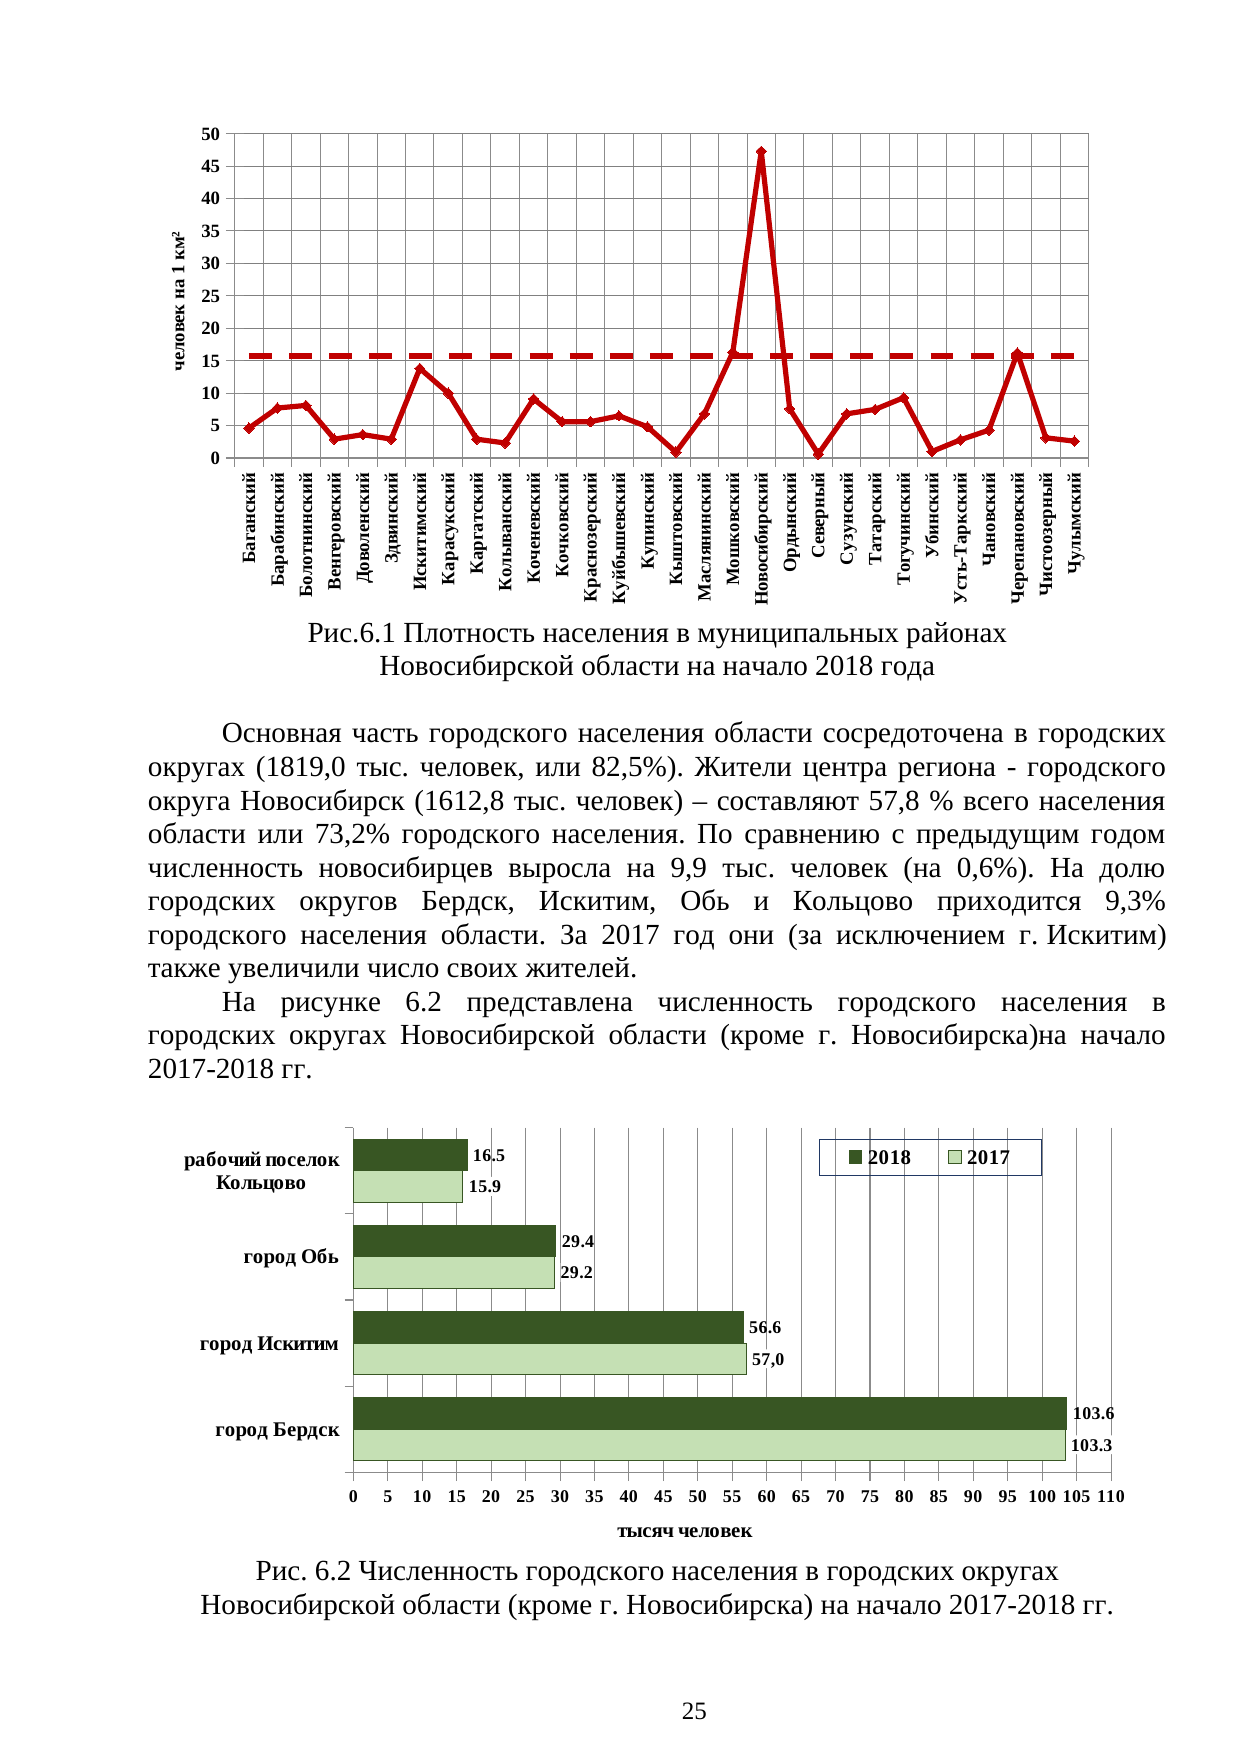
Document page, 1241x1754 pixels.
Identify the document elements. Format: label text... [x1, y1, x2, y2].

text Основная часть городского населения области сосредоточена в городских округах (1819,0 тыс. человек, или 82,5%). Жители центра региона - городского округа Новосибирск (1612,8 тыс. человек) – составляют 57,8 % всего населения области или 73,2% городского населения. По сравнению с предыдущим годом численность новосибирцев выросла на 9,9 тыс. человек (на 0,6%). На долю городских округов Бердск, Искитим, Обь и Кольцово приходится 9,3% городского населения области. За 2017 год они (за исключением г. Искитим) также увеличили число своих жителей. [148, 716, 1167, 984]
text Новосибирской области (кроме г. Новосибирска) на начало 2017-2018 гг. [148, 1587, 1167, 1621]
text На рисунке 6.2 представлена численность городского населения в городских округах Новосибирской области (кроме г. Новосибирска)на начало 2017-2018 гг. [148, 984, 1167, 1084]
text Рис.6.1 Плотность населения в муниципальных районах [148, 615, 1167, 648]
text Новосибирской области на начало 2018 года [148, 648, 1167, 682]
text Рис. 6.2 Численность городского населения в городских округах [148, 1553, 1167, 1587]
